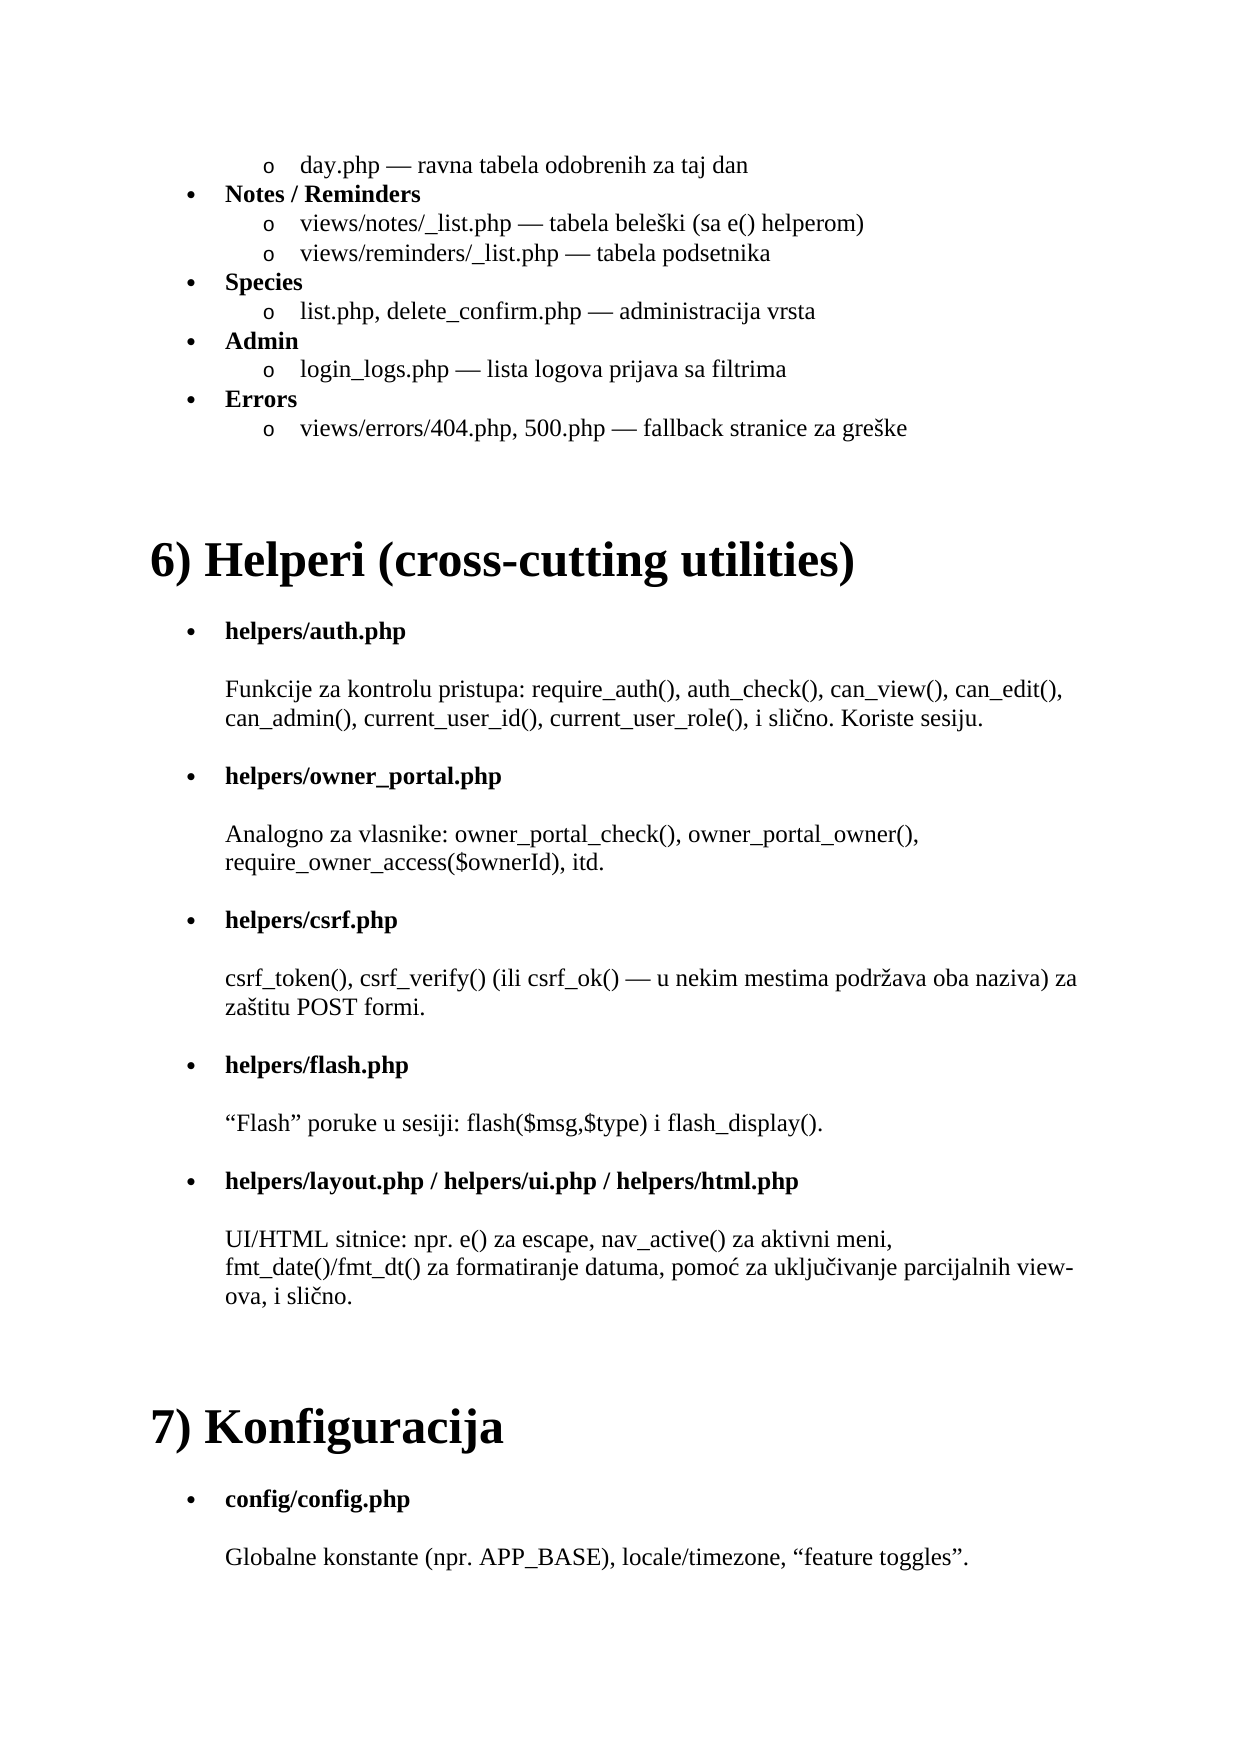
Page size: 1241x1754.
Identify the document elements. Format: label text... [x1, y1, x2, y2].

list views/reminders/_list.php — tabela podsetnika [262, 238, 1090, 267]
list helpers/auth.php [187, 616, 1090, 645]
text “Flash” poruke u sesiji: flash($msg,$type) i flash_display(). [225, 1108, 1090, 1137]
text 6) Helperi (cross-cutting utilities) [150, 529, 1090, 587]
text Funkcije za kontrolu pristupa: require_auth(), auth_check(), can_view(), can_edit(), can_admin(), current_user_id(), current_user_role(), i slično. Koriste sesiju. [225, 674, 1090, 732]
list Notes / Reminders [187, 179, 1090, 208]
text csrf_token(), csrf_verify() (ili csrf_ok() — u nekim mestima podržava oba naziva) za zaštitu POST formi. [225, 963, 1090, 1021]
text Analogno za vlasnike: owner_portal_check(), owner_portal_owner(), require_owner_access($ownerId), itd. [225, 819, 1090, 876]
list helpers/csrf.php [187, 905, 1090, 934]
text UI/HTML sitnice: npr. e() za escape, nav_active() za aktivni meni, fmt_date()/fmt_dt() za formatiranje datuma, pomoć za uključivanje parcijalnih view-ova, i slično. [225, 1224, 1090, 1310]
list list.php, delete_confirm.php — administracija vrsta [262, 296, 1090, 326]
text Globalne konstante (npr. APP_BASE), locale/timezone, “feature toggles”. [225, 1542, 1090, 1570]
list helpers/layout.php / helpers/ui.php / helpers/html.php [187, 1166, 1090, 1194]
list views/notes/_list.php — tabela beleški (sa e() helperom) [262, 208, 1090, 238]
list views/errors/404.php, 500.php — fallback stranice za greške [262, 413, 1090, 442]
list Admin [187, 326, 1090, 354]
list helpers/owner_portal.php [187, 761, 1090, 789]
list login_logs.php — lista logova prijava sa filtrima [262, 354, 1090, 384]
list Errors [187, 384, 1090, 413]
text 7) Konfiguracija [150, 1397, 1090, 1454]
list config/config.php [187, 1484, 1090, 1512]
list day.php — ravna tabela odobrenih za taj dan [262, 150, 1090, 179]
list helpers/flash.php [187, 1050, 1090, 1079]
list Species [187, 267, 1090, 296]
